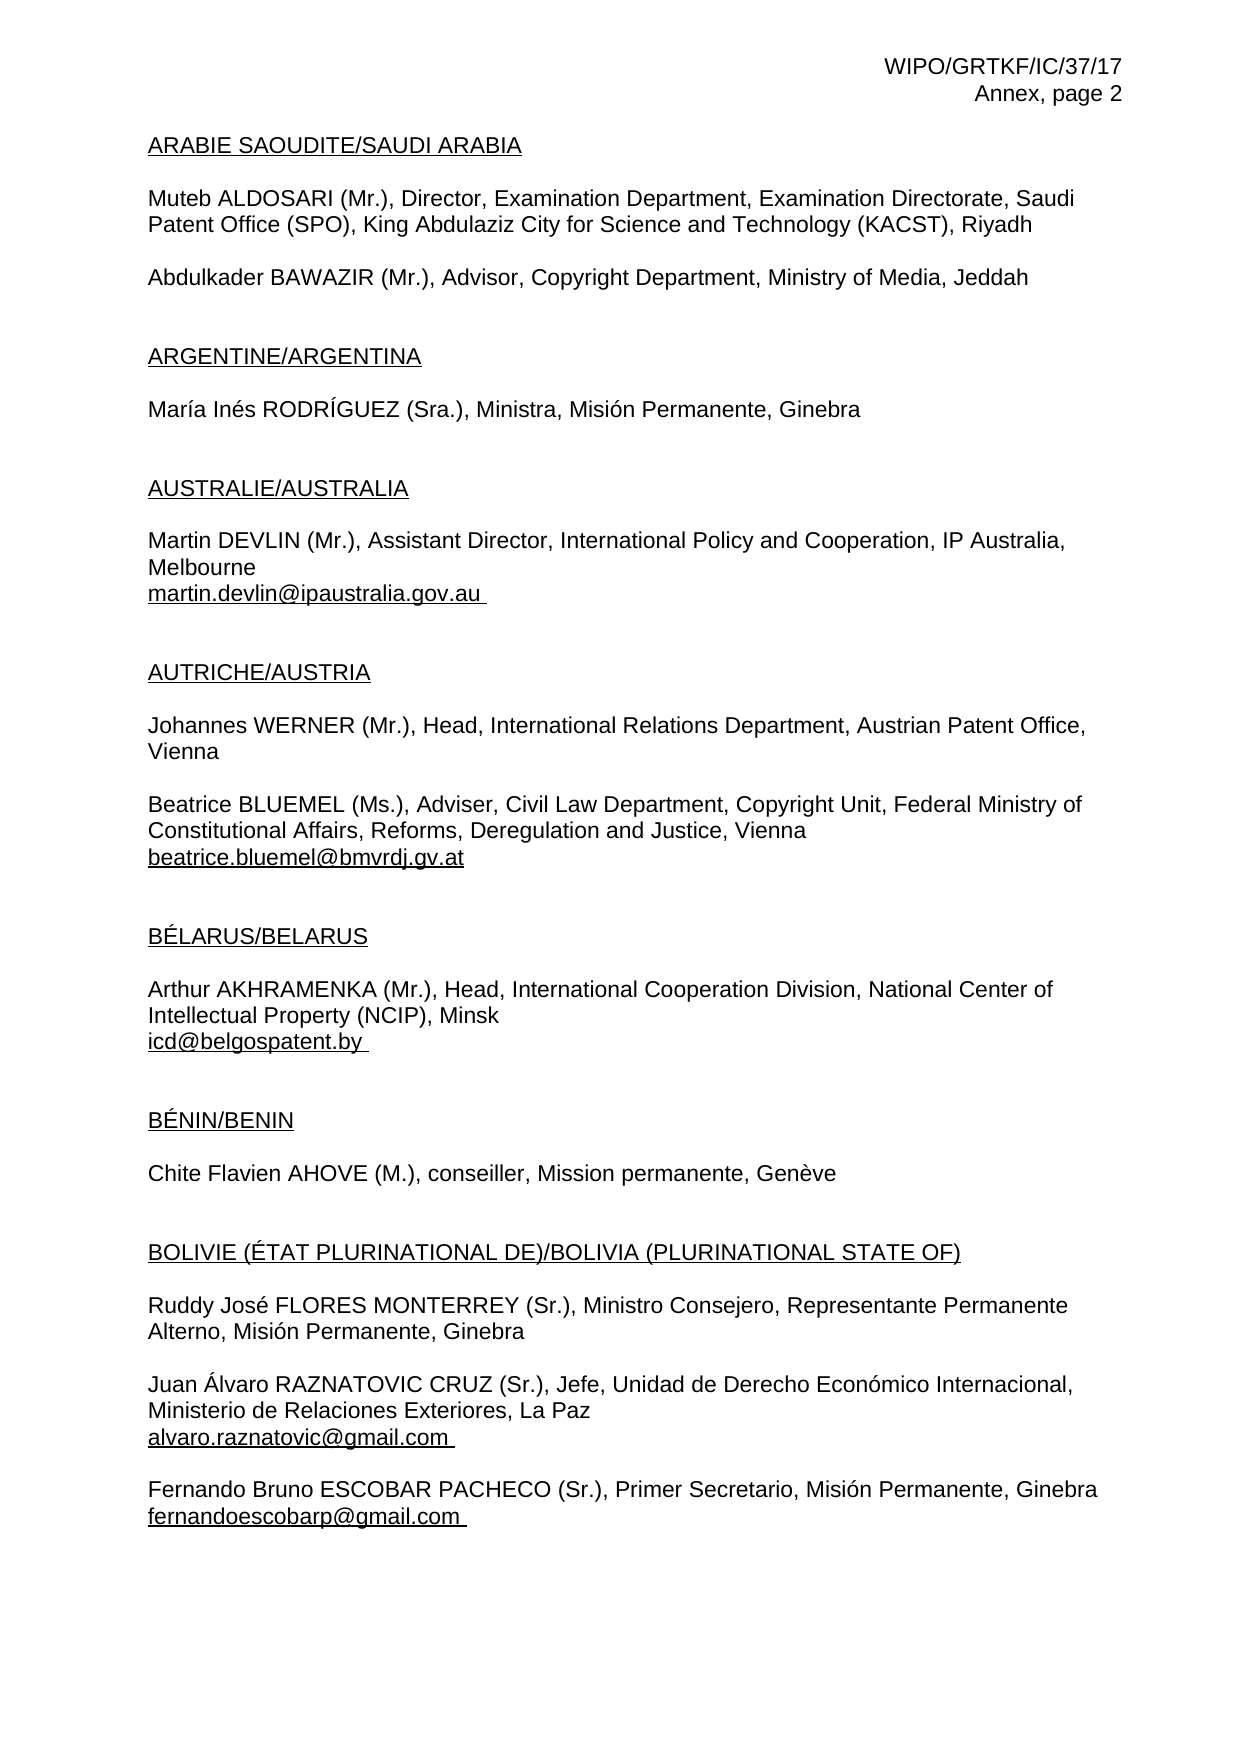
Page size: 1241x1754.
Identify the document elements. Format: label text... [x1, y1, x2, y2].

text fernandoescobarp@gmail.com [148, 1503, 1122, 1529]
text BOLIVIE (ÉTAT PLURINATIONAL DE)/BOLIVIA (PLURINATIONAL STATE OF) [148, 1239, 1122, 1265]
text ARGENTINE/ARGENTINA [148, 343, 1122, 369]
text martin.devlin@ipaustralia.gov.au [148, 580, 1122, 607]
text Fernando Bruno ESCOBAR PACHECO (Sr.), Primer Secretario, Misión Permanente, Ginebra [148, 1476, 1122, 1503]
text Muteb ALDOSARI (Mr.), Director, Examination Department, Examination Directorate, Saudi Patent Office (SPO), King Abdulaziz City for Science and Technology (KACST), Riyadh [148, 185, 1122, 238]
text Juan Álvaro RAZNATOVIC CRUZ (Sr.), Jefe, Unidad de Derecho Económico Internacional, Ministerio de Relaciones Exteriores, La Paz [148, 1371, 1122, 1423]
text María Inés RODRÍGUEZ (Sra.), Ministra, Misión Permanente, Ginebra [148, 396, 1122, 422]
text Beatrice BLUEMEL (Ms.), Adviser, Civil Law Department, Copyright Unit, Federal Ministry of Constitutional Affairs, Reforms, Deregulation and Justice, Vienna [148, 791, 1122, 844]
text AUTRICHE/AUSTRIA [148, 659, 1122, 686]
text Abdulkader BAWAZIR (Mr.), Advisor, Copyright Department, Ministry of Media, Jeddah [148, 264, 1122, 290]
text Arthur AKHRAMENKA (Mr.), Head, International Cooperation Division, National Center of Intellectual Property (NCIP), Minsk [148, 976, 1122, 1028]
text Johannes WERNER (Mr.), Head, International Relations Department, Austrian Patent Office, Vienna [148, 712, 1122, 765]
text BÉNIN/BENIN [148, 1107, 1122, 1134]
text ARABIE SAOUDITE/SAUDI ARABIA [148, 132, 1122, 158]
text alvaro.raznatovic@gmail.com [148, 1423, 1122, 1450]
text Martin DEVLIN (Mr.), Assistant Director, International Policy and Cooperation, IP Australia, Melbourne [148, 527, 1122, 580]
text BÉLARUS/BELARUS [148, 923, 1122, 949]
text AUSTRALIE/AUSTRALIA [148, 475, 1122, 501]
text Chite Flavien AHOVE (M.), conseiller, Mission permanente, Genève [148, 1160, 1122, 1186]
text Ruddy José FLORES MONTERREY (Sr.), Ministro Consejero, Representante Permanente Alterno, Misión Permanente, Ginebra [148, 1292, 1122, 1344]
text icd@belgospatent.by [148, 1028, 1122, 1054]
text beatrice.bluemel@bmvrdj.gv.at [148, 844, 1122, 870]
